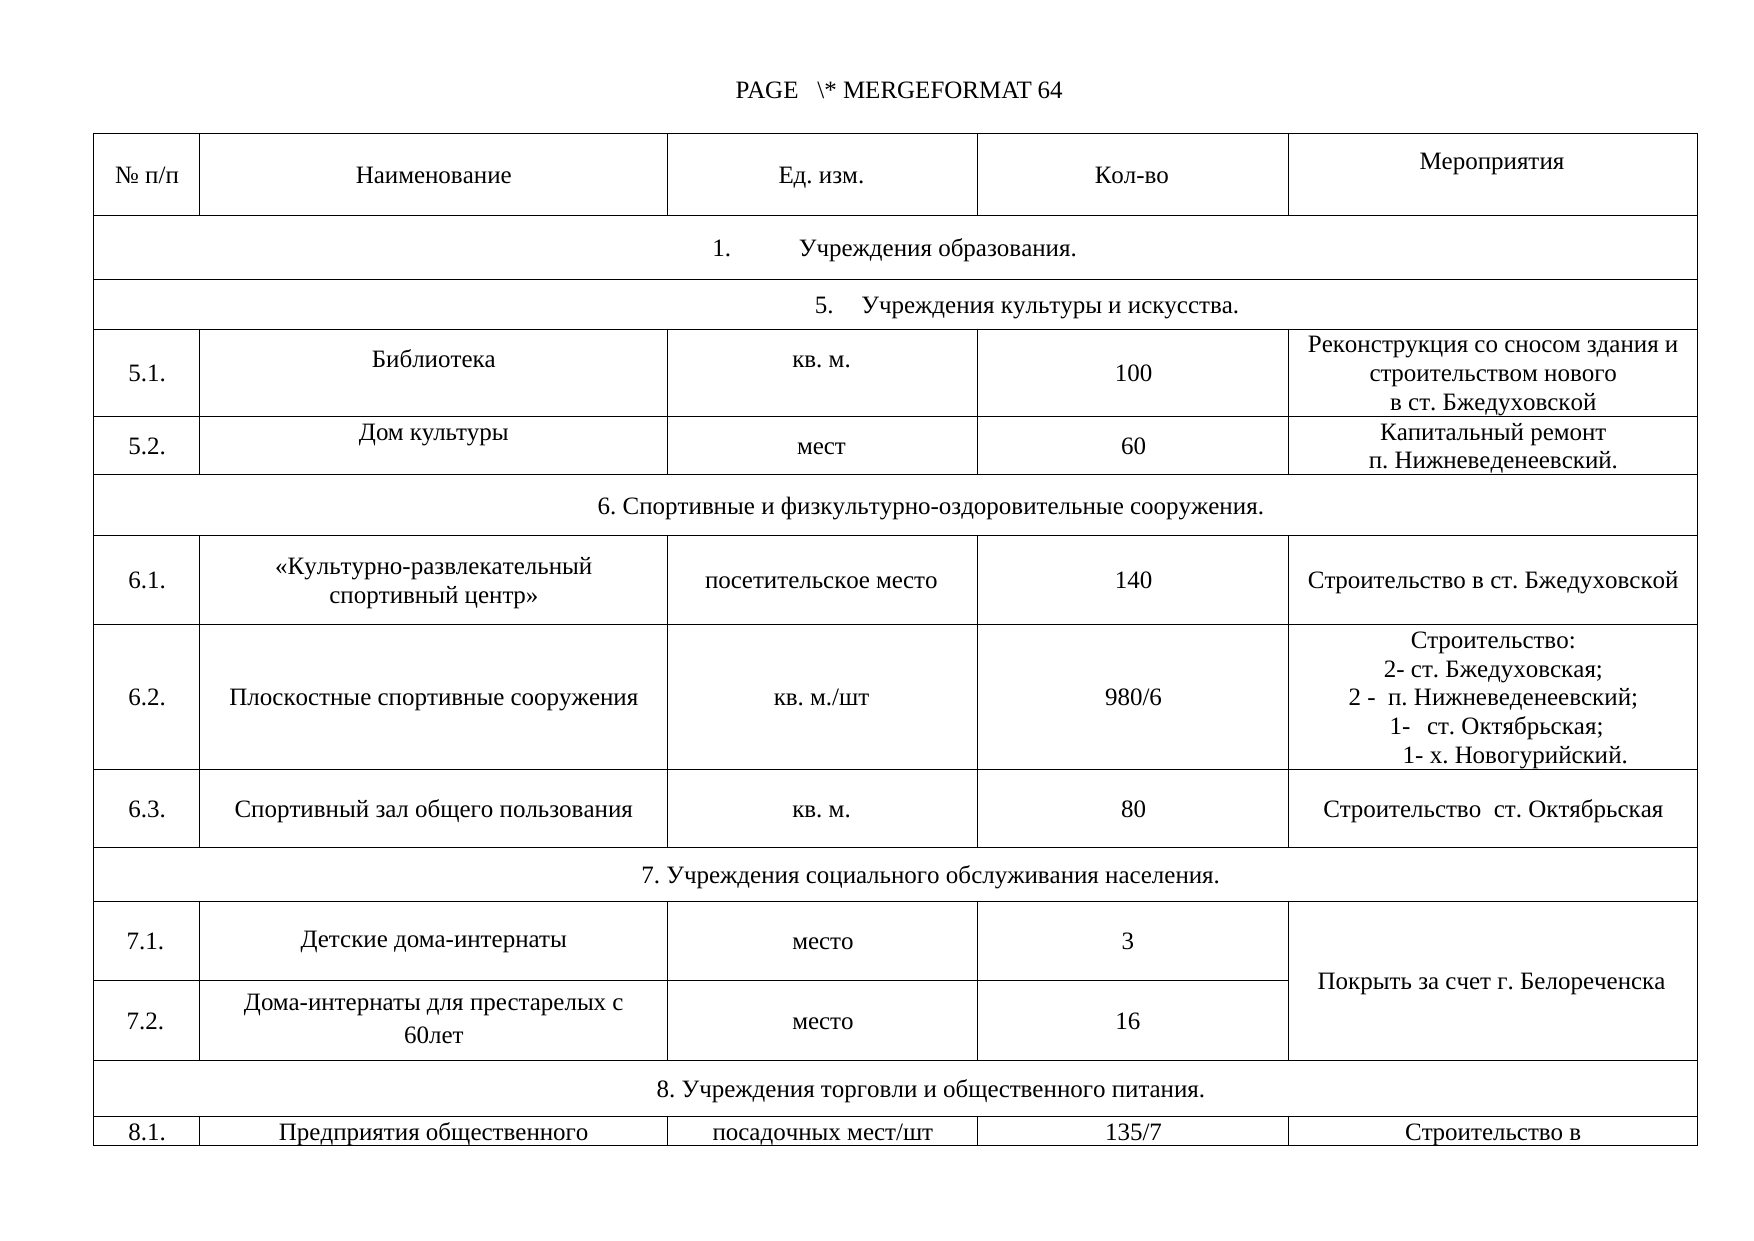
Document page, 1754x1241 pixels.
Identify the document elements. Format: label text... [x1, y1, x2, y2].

table_cell Библиотека [200, 330, 667, 416]
table_cell Строительство в ст. Бжедуховской [1289, 536, 1697, 624]
table_header № п/п [94, 134, 199, 215]
table_header Мероприятия [1289, 134, 1697, 215]
table_cell Покрыть за счет г. Белореченска [1289, 902, 1697, 1059]
table_cell 6.1. [94, 536, 199, 624]
table_cell 6.2. [94, 625, 199, 769]
table_cell Учреждения культуры и искусства. [94, 280, 1697, 328]
table_cell кв. м./шт [668, 625, 977, 769]
table_cell 3 [978, 902, 1288, 980]
table_cell кв. м. [668, 770, 977, 847]
table_header Ед. изм. [668, 134, 977, 215]
table_cell Дом культуры [200, 417, 667, 474]
table_cell 5.2. [94, 417, 199, 474]
table_cell 135/7 [978, 1117, 1288, 1145]
table_cell 140 [978, 536, 1288, 624]
table_cell 8.1. [94, 1117, 199, 1145]
table_cell 8. Учреждения торговли и общественного питания. [94, 1061, 1697, 1116]
table_cell 7. Учреждения социального обслуживания населения. [94, 848, 1697, 901]
table_cell 60 [978, 417, 1288, 474]
table_header Наименование [200, 134, 667, 215]
table_cell Реконструкция со сносом здания и строительством нового в ст. Бжедуховской [1289, 330, 1697, 416]
table_cell посадочных мест/шт [668, 1117, 977, 1145]
table_cell 7.2. [94, 981, 199, 1059]
table_cell Детские дома-интернаты [200, 902, 667, 980]
table_cell Дома-интернаты для престарелых с 60лет [200, 981, 667, 1059]
table_cell 16 [978, 981, 1288, 1059]
table_cell Капитальный ремонт п. Нижневеденеевский. [1289, 417, 1697, 474]
table_cell Учреждения образования. [94, 216, 1697, 279]
table_cell «Культурно-развлекательный спортивный центр» [200, 536, 667, 624]
table_cell 5.1. [94, 330, 199, 416]
table_cell 6.3. [94, 770, 199, 847]
table_cell 100 [978, 330, 1288, 416]
table_cell Строительство: 2- ст. Бжедуховская; 2 - п. Нижневеденеевский; ст. Октябрьская; 1- х. Новогурийский. [1289, 625, 1697, 769]
table_cell посетительское место [668, 536, 977, 624]
table_cell 980/6 [978, 625, 1288, 769]
table_cell Плоскостные спортивные сооружения [200, 625, 667, 769]
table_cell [1289, 1117, 1697, 1145]
table_cell мест [668, 417, 977, 474]
table_cell Строительство ст. Октябрьская [1289, 770, 1697, 847]
table_cell 80 [978, 770, 1288, 847]
table_cell 7.1. [94, 902, 199, 980]
table_cell кв. м. [668, 330, 977, 416]
table_cell место [668, 902, 977, 980]
table_header Кол-во [978, 134, 1288, 215]
table_cell Предприятия общественного питания [200, 1117, 667, 1145]
table_cell 6. Спортивные и физкультурно-оздоровительные сооружения. [94, 475, 1697, 535]
table_cell Спортивный зал общего пользования [200, 770, 667, 847]
table_cell место [668, 981, 977, 1059]
